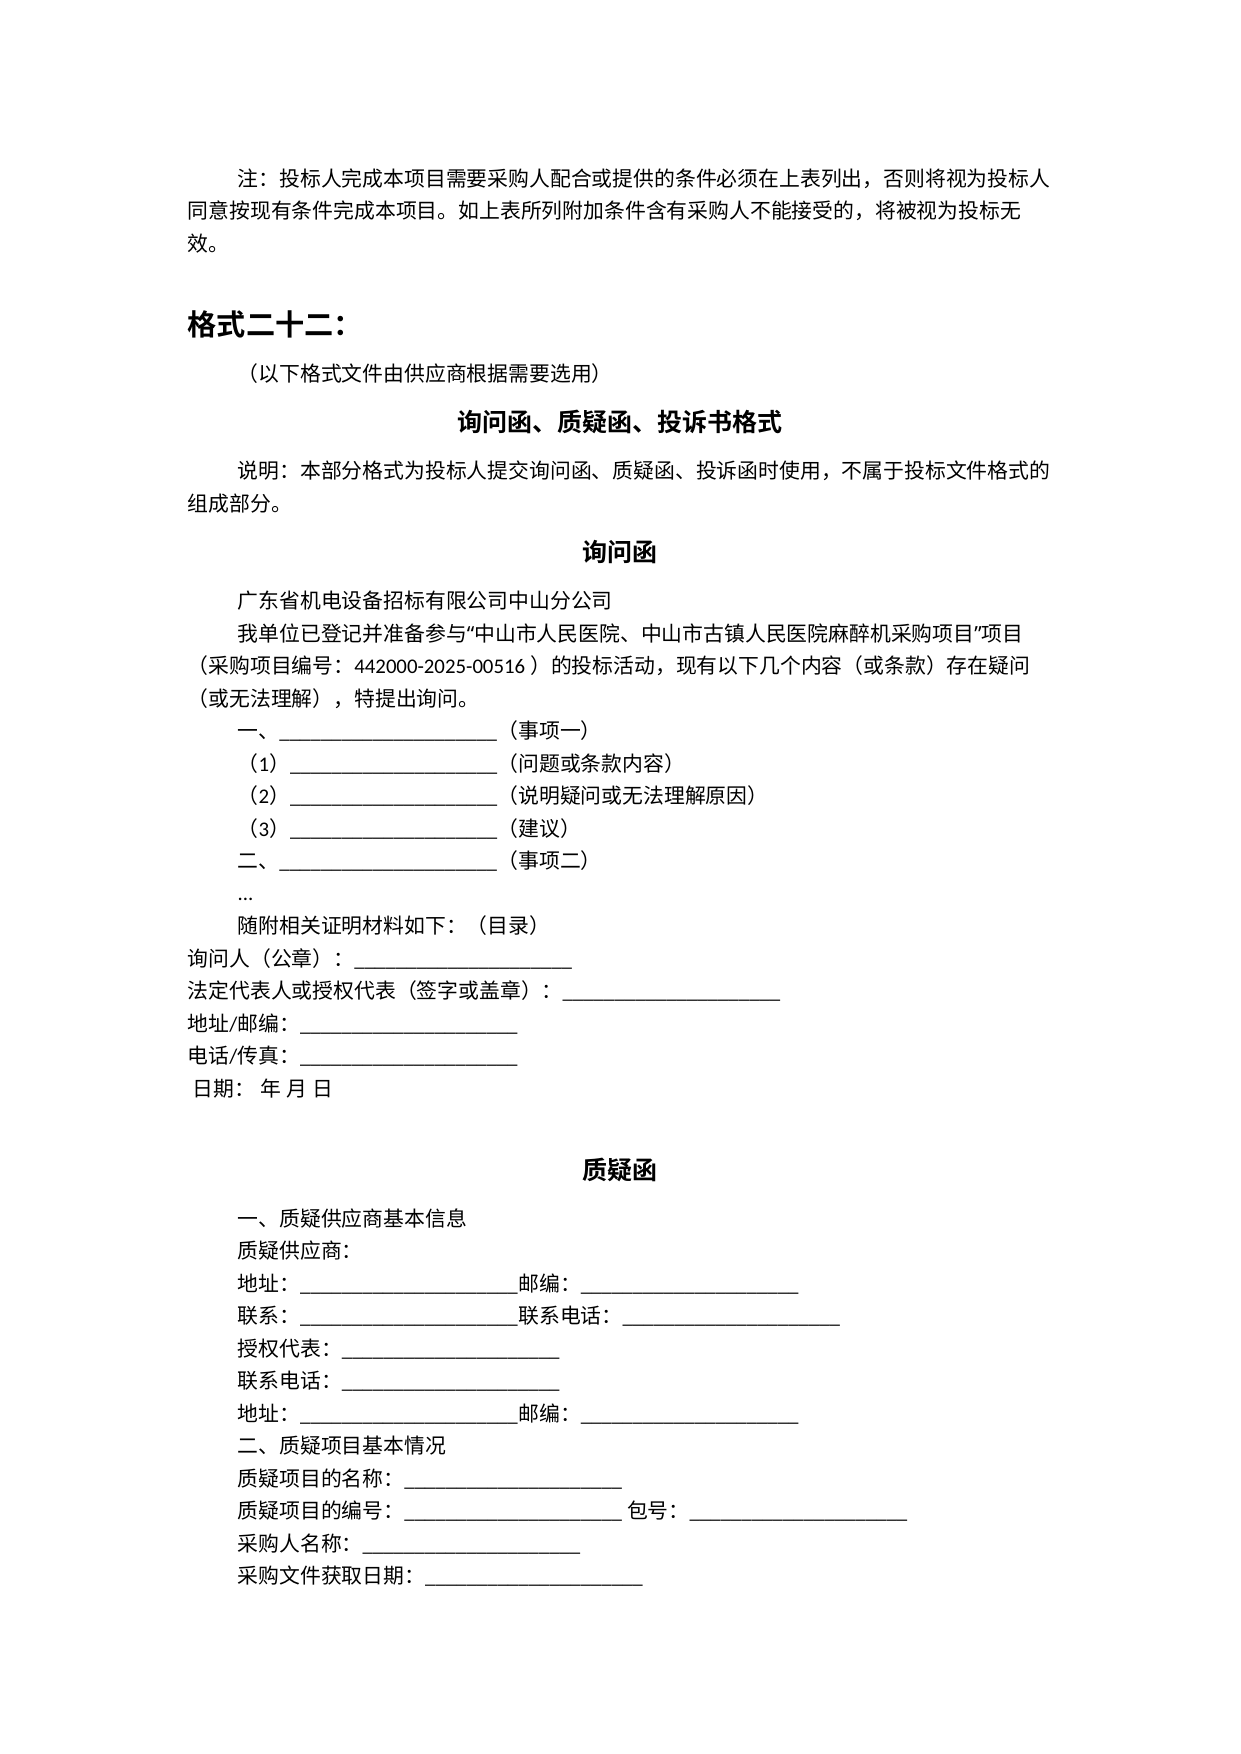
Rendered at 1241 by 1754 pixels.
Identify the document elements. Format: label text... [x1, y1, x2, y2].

text 质疑函 [187, 1137, 1053, 1202]
text 广东省机电设备招标有限公司中山分公司 [187, 584, 1053, 617]
text 注：投标人完成本项目需要采购人配合或提供的条件必须在上表列出，否则将视为投标人同意按现有条件完成本项目。如上表所列附加条件含有采购人不能接受的，将被视为投标无效。 [187, 162, 1053, 259]
text 法定代表人或授权代表（签字或盖章）：_____________________ [187, 974, 1053, 1007]
text （1）____________________（问题或条款内容） [187, 747, 1053, 779]
text 地址/邮编：_____________________ [187, 1007, 1053, 1039]
text 联系电话：_____________________ [187, 1364, 1053, 1397]
text 随附相关证明材料如下：（目录） [187, 909, 1053, 942]
text 授权代表：_____________________ [187, 1332, 1053, 1364]
text 采购人名称：_____________________ [187, 1527, 1053, 1559]
text 询问人（公章）：_____________________ [187, 942, 1053, 974]
text 一、质疑供应商基本信息 [187, 1202, 1053, 1234]
text 二、_____________________（事项二） [187, 844, 1053, 877]
text （3）____________________（建议） [187, 812, 1053, 844]
text ... [187, 877, 1053, 909]
text 质疑项目的名称：_____________________ [187, 1462, 1053, 1494]
text 质疑项目的编号：_____________________ 包号：_____________________ [187, 1494, 1053, 1527]
text 说明：本部分格式为投标人提交询问函、质疑函、投诉函时使用，不属于投标文件格式的组成部分。 [187, 454, 1053, 519]
text 采购文件获取日期：_____________________ [187, 1559, 1053, 1592]
text 联系：_____________________联系电话：_____________________ [187, 1299, 1053, 1332]
text 地址：_____________________邮编：_____________________ [187, 1397, 1053, 1429]
text 我单位已登记并准备参与“中山市人民医院、中山市古镇人民医院麻醉机采购项目”项目（采购项目编号：442000-2025-00516 ）的投标活动，现有以下几个内容（或条款）存在疑问（或无法理解），特提出询问。 [187, 617, 1053, 714]
text （2）____________________（说明疑问或无法理解原因） [187, 779, 1053, 812]
text 电话/传真：_____________________ [187, 1039, 1053, 1072]
text 日期： 年 月 日 [187, 1072, 1053, 1104]
text 二、质疑项目基本情况 [187, 1429, 1053, 1462]
text 格式二十二： [187, 292, 1053, 357]
text 一、_____________________（事项一） [187, 714, 1053, 747]
text 询问函、质疑函、投诉书格式 [187, 389, 1053, 454]
text 询问函 [187, 519, 1053, 584]
text 质疑供应商： [187, 1234, 1053, 1267]
text 地址：_____________________邮编：_____________________ [187, 1267, 1053, 1299]
text （以下格式文件由供应商根据需要选用） [187, 357, 1053, 389]
